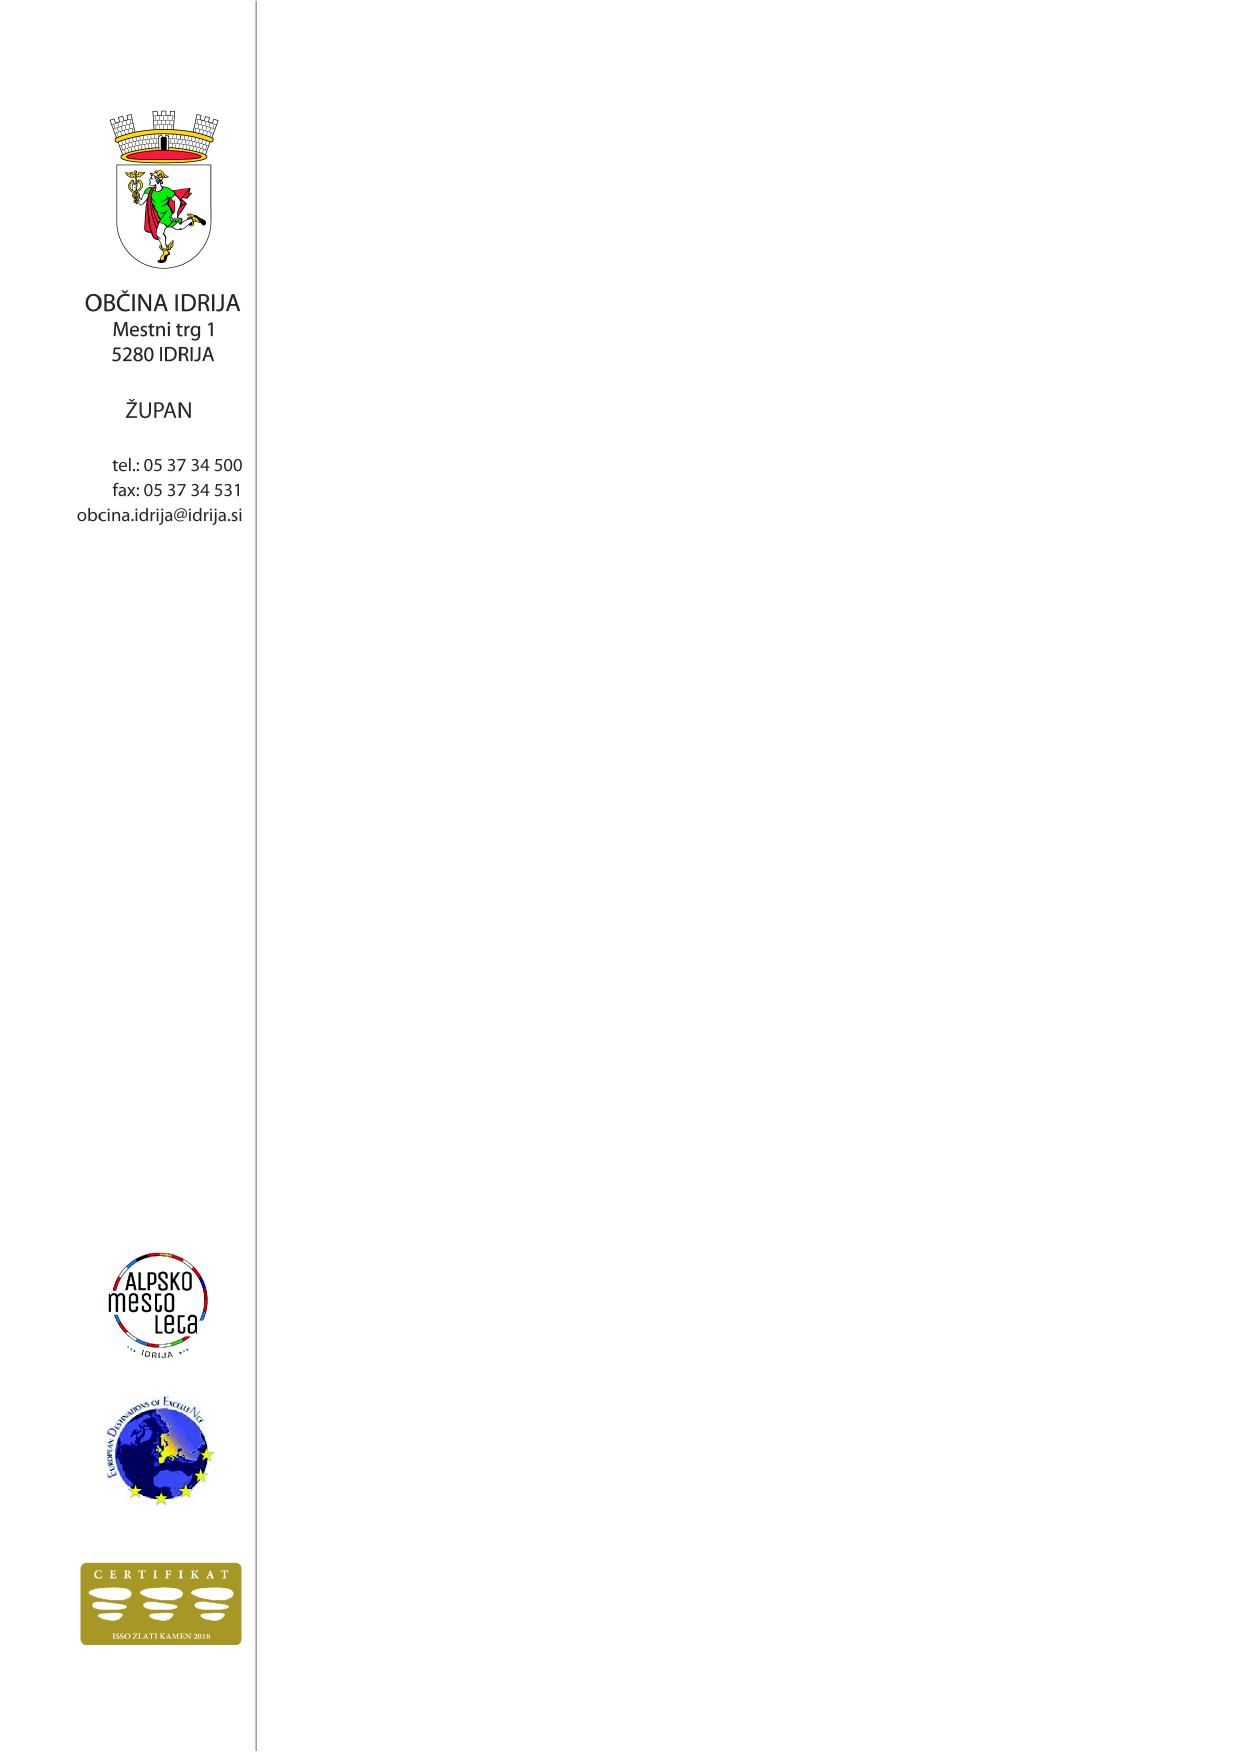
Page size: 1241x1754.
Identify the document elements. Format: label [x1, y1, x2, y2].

picture [18, 0, 259, 1751]
